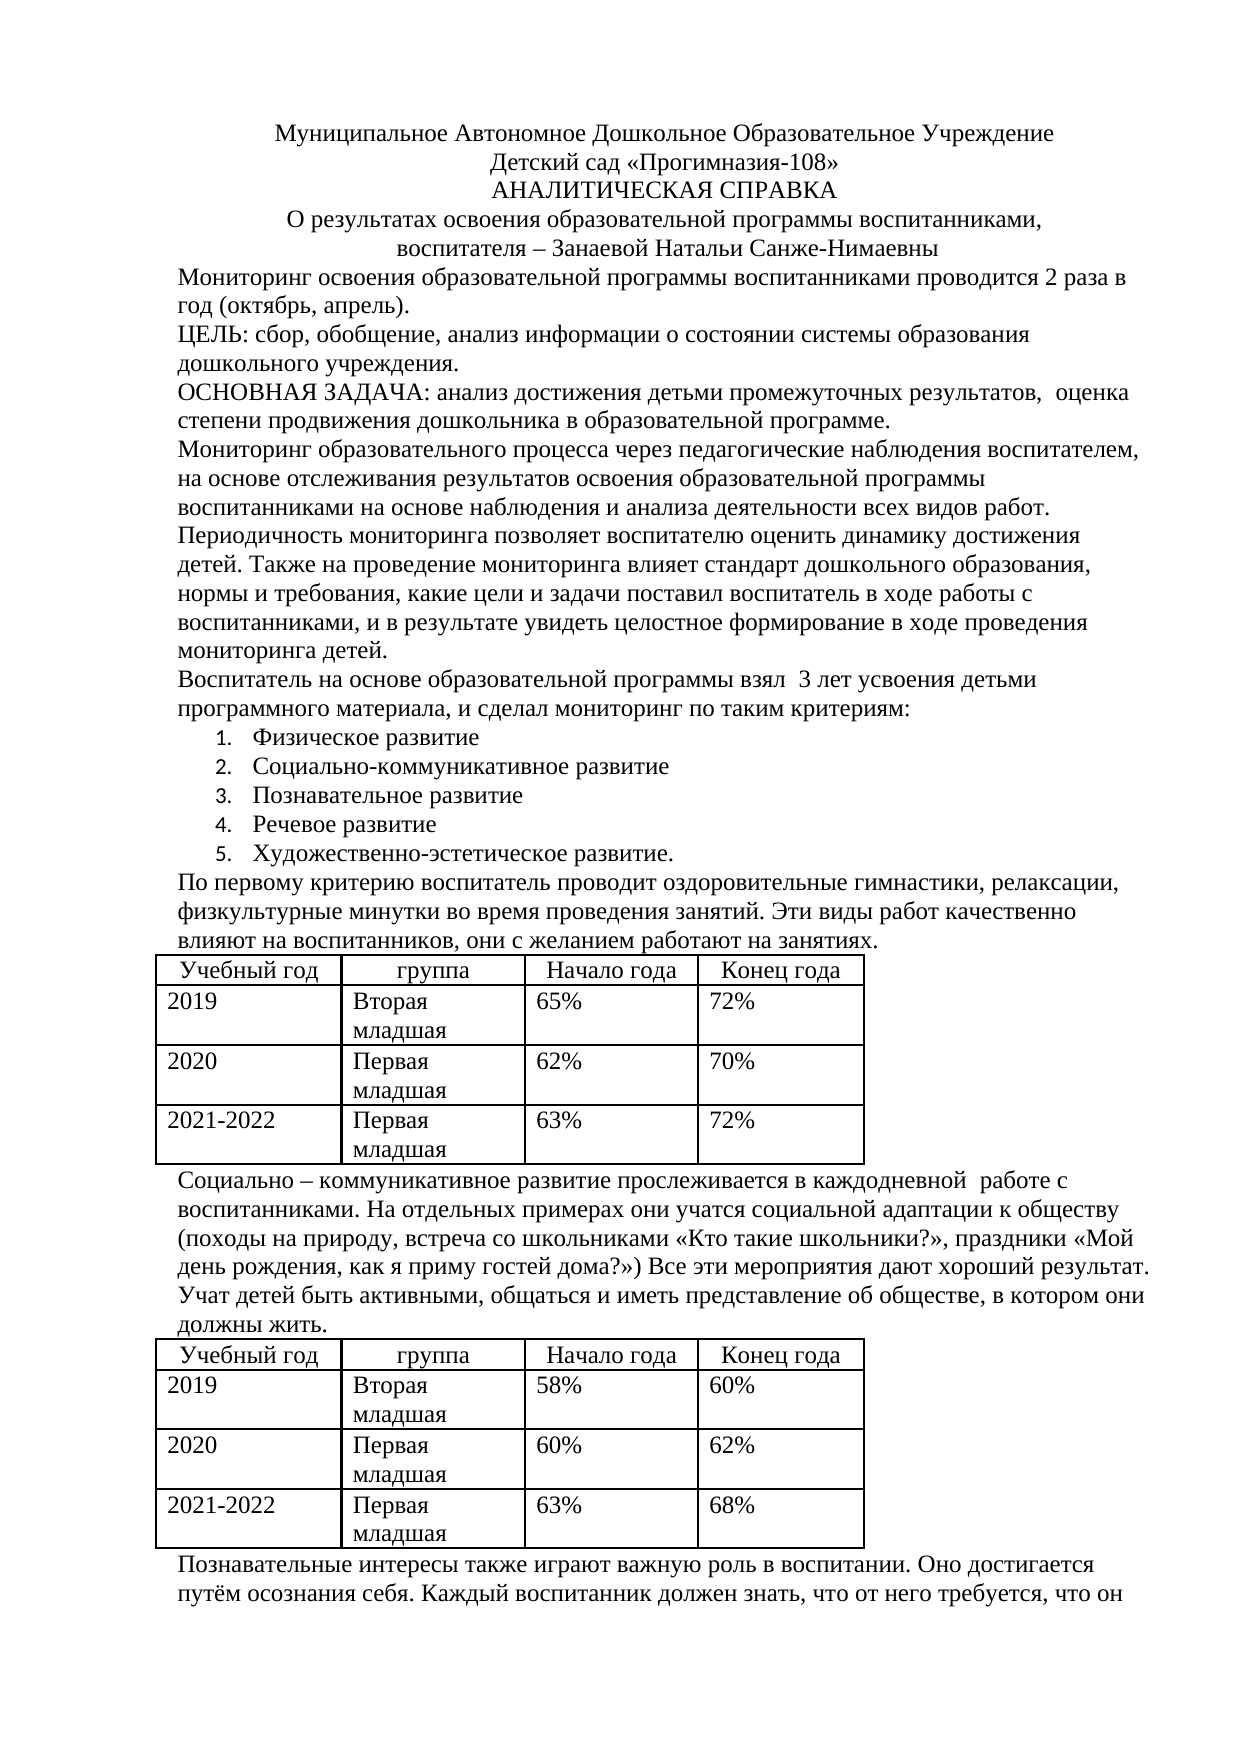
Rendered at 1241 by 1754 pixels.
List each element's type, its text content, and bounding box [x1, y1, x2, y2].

list Художественно-эстетическое развитие. [215, 838, 1152, 867]
list Речевое развитие [215, 809, 1152, 838]
text Воспитатель на основе образовательной программы взял 3 лет усвоения детьми программного материала, и сделал мониторинг по таким критериям: [177, 664, 1152, 722]
table_cell Первая младшая [343, 1106, 524, 1163]
text ОСНОВНАЯ ЗАДАЧА: анализ достижения детьми промежуточных результатов, оценка степени продвижения дошкольника в образовательной программе. [177, 377, 1152, 434]
table_cell 62% [699, 1430, 863, 1488]
list Познавательное развитие [215, 780, 1152, 809]
table_cell Вторая младшая [343, 986, 524, 1044]
table_cell 63% [526, 1106, 697, 1163]
text Мониторинг образовательного процесса через педагогические наблюдения воспитателем, на основе отслеживания результатов освоения образовательной программы воспитанниками на основе наблюдения и анализа деятельности всех видов работ. Периодичность мониторинга позволяет воспитателю оценить динамику достижения детей. Также на проведение мониторинга влияет стандарт дошкольного образования, нормы и требования, какие цели и задачи поставил воспитатель в ходе работы с воспитанниками, и в результате увидеть целостное формирование в ходе проведения мониторинга детей. [177, 434, 1152, 664]
table_cell 2021-2022 [157, 1490, 340, 1547]
table_cell 58% [526, 1371, 697, 1428]
table_header группа [343, 1340, 524, 1368]
table_header Конец года [699, 956, 863, 984]
table_cell Первая младшая [343, 1490, 524, 1547]
list Физическое развитие [215, 722, 1152, 751]
table_cell 68% [699, 1490, 863, 1547]
table_cell 70% [699, 1046, 863, 1103]
table_cell 2019 [157, 1371, 340, 1428]
text По первому критерию воспитатель проводит оздоровительные гимнастики, релаксации, физкультурные минутки во время проведения занятий. Эти виды работ качественно влияют на воспитанников, они с желанием работают на занятиях. [177, 867, 1152, 953]
table_cell Вторая младшая [343, 1371, 524, 1428]
table_header Начало года [526, 956, 697, 984]
table_header группа [343, 956, 524, 984]
table_header Начало года [526, 1340, 697, 1368]
text Детский сад «Прогимназия-108» [177, 147, 1152, 176]
table_cell 2020 [157, 1430, 340, 1488]
table_cell 2021-2022 [157, 1106, 340, 1163]
table_cell 2020 [157, 1046, 340, 1103]
table_cell 63% [526, 1490, 697, 1547]
table_header Конец года [699, 1340, 863, 1368]
text АНАЛИТИЧЕСКАЯ СПРАВКА [177, 176, 1152, 204]
text Мониторинг освоения образовательной программы воспитанниками проводится 2 раза в год (октябрь, апрель). [177, 262, 1152, 319]
text О результатах освоения образовательной программы воспитанниками, [177, 204, 1152, 233]
table_cell 60% [526, 1430, 697, 1488]
table_cell 65% [526, 986, 697, 1044]
text ЦЕЛЬ: сбор, обобщение, анализ информации о состоянии системы образования дошкольного учреждения. [177, 319, 1152, 377]
table_header Учебный год [157, 956, 340, 984]
table_cell 72% [699, 1106, 863, 1163]
table_cell Первая младшая [343, 1430, 524, 1488]
text воспитателя – Занаевой Натальи Санже-Нимаевны [177, 233, 1152, 262]
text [177, 1549, 1152, 1607]
table_cell 60% [699, 1371, 863, 1428]
table_header Учебный год [157, 1340, 340, 1368]
text Муниципальное Автономное Дошкольное Образовательное Учреждение [177, 118, 1152, 147]
table_cell Первая младшая [343, 1046, 524, 1103]
table_cell 62% [526, 1046, 697, 1103]
text Социально – коммуникативное развитие прослеживается в каждодневной работе с воспитанниками. На отдельных примерах они учатся социальной адаптации к обществу (походы на природу, встреча со школьниками «Кто такие школьники?», праздники «Мой день рождения, как я приму гостей дома?») Все эти мероприятия дают хороший результат. Учат детей быть активными, общаться и иметь представление об обществе, в котором они должны жить. [177, 1165, 1152, 1338]
table_cell 2019 [157, 986, 340, 1044]
list Социально-коммуникативное развитие [215, 751, 1152, 780]
table_cell 72% [699, 986, 863, 1044]
